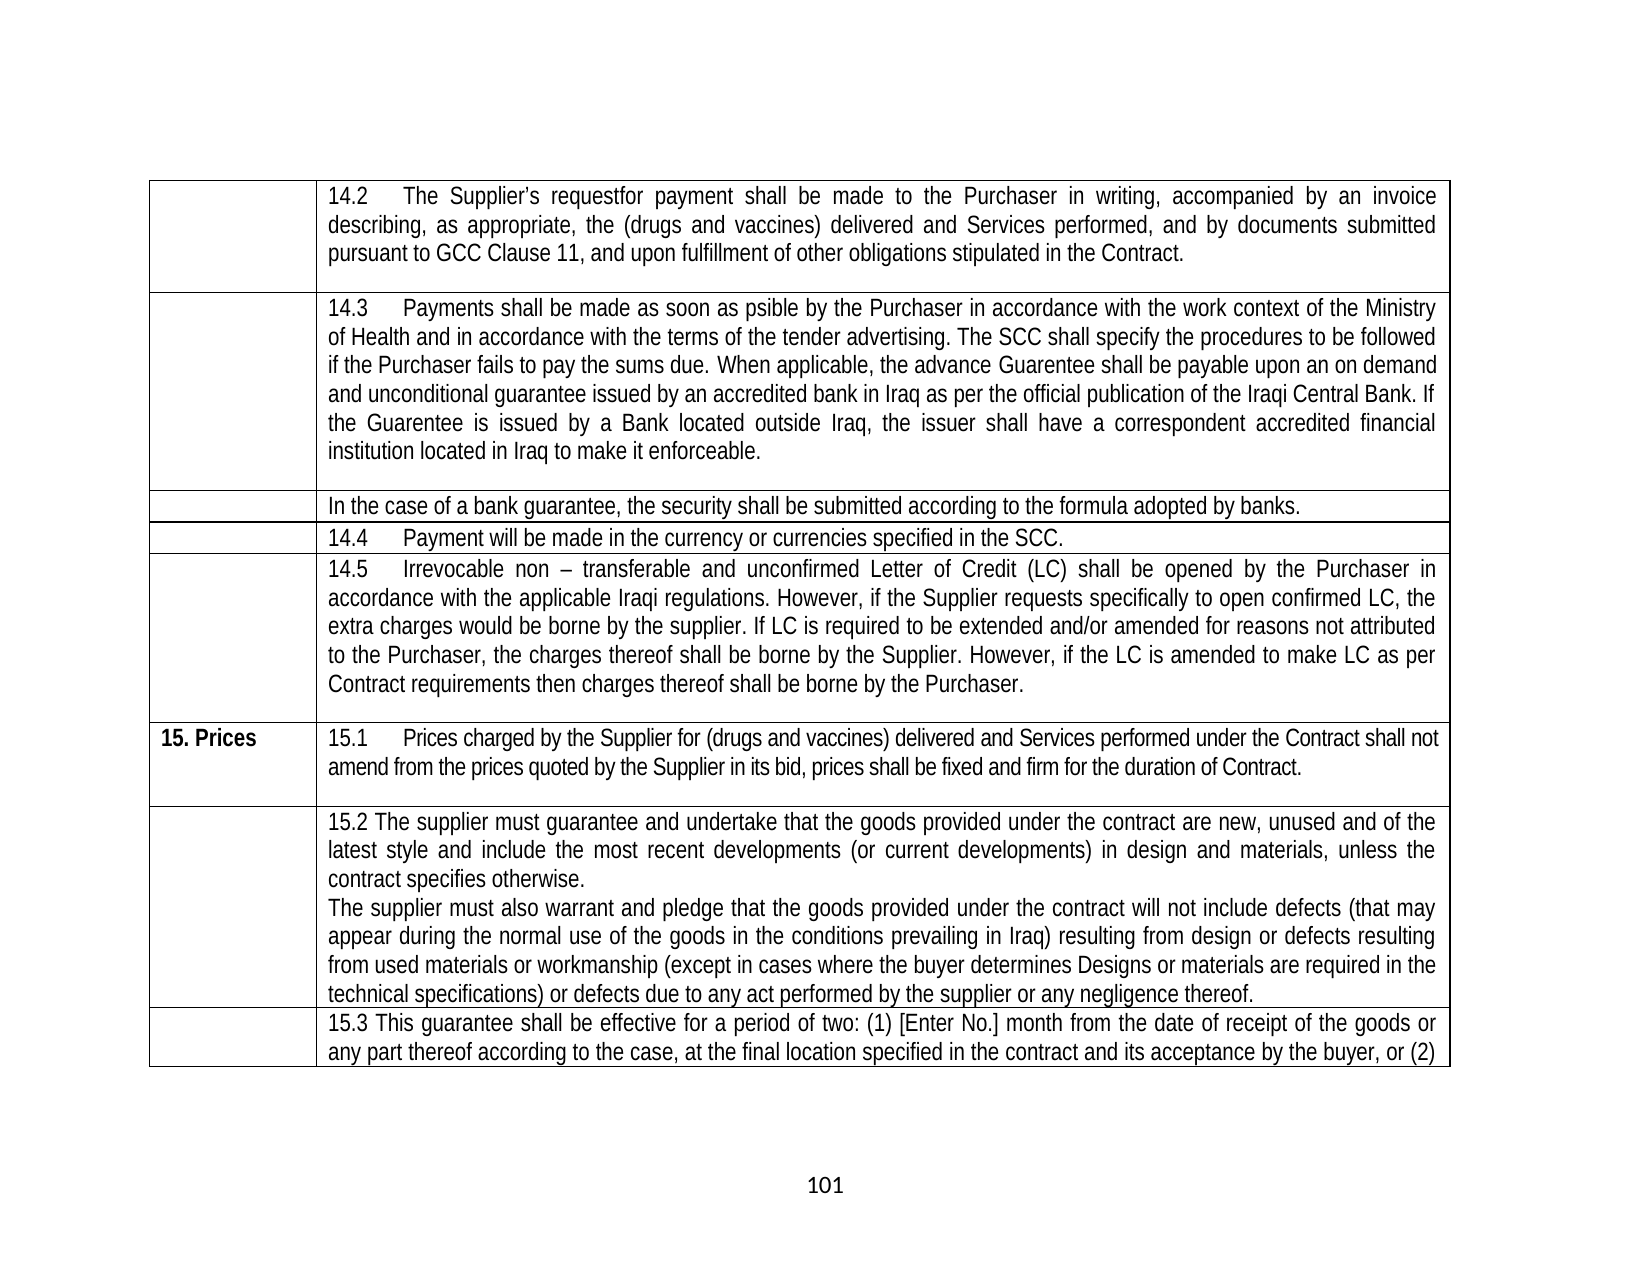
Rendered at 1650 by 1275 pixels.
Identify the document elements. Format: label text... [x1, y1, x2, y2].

table_cell 14.2 The Supplier’s requestfor payment shall be made to the Purchaser in writing, accompanied by an invoice describing, as appropriate, the (drugs and vaccines) delivered and Services performed, and by documents submitted pursuant to GCC Clause 11, and upon fulfillment of other obligations stipulated in the Contract. [317, 181, 1449, 292]
table_cell 14.3 Payments shall be made as soon as psible by the Purchaser in accordance with the work context of the Ministry of Health and in accordance with the terms of the tender advertising. The SCC shall specify the procedures to be followed if the Purchaser fails to pay the sums due. When applicable, the advance Guarentee shall be payable upon an on demand and unconditional guarantee issued by an accredited bank in Iraq as per the official publication of the Iraqi Central Bank. If the Guarentee is issued by a Bank located outside Iraq, the issuer shall have a correspondent accredited financial institution located in Iraq to make it enforceable. [317, 293, 1449, 490]
table_cell [150, 491, 316, 521]
table_cell [150, 181, 316, 292]
table_cell 14.4 Payment will be made in the currency or currencies specified in the SCC. [317, 523, 1449, 553]
table_cell 15. Prices [150, 723, 316, 806]
table_cell 14.5 Irrevocable non – transferable and unconfirmed Letter of Credit (LC) shall be opened by the Purchaser in accordance with the applicable Iraqi regulations. However, if the Supplier requests specifically to open confirmed LC, the extra charges would be borne by the supplier. If LC is required to be extended and/or amended for reasons not attributed to the Purchaser, the charges thereof shall be borne by the Supplier. However, if the LC is amended to make LC as per Contract requirements then charges thereof shall be borne by the Purchaser. [317, 554, 1449, 722]
table_cell [150, 807, 316, 1007]
table_cell [150, 554, 316, 722]
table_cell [317, 1008, 1449, 1066]
table_cell 15.2 The supplier must guarantee and undertake that the goods provided under the contract are new, unused and of the latest style and include the most recent developments (or current developments) in design and materials, unless the contract specifies otherwise. The supplier must also warrant and pledge that the goods provided under the contract will not include defects (that may appear during the normal use of the goods in the conditions prevailing in Iraq) resulting from design or defects resulting from used materials or workmanship (except in cases where the buyer determines Designs or materials are required in the technical specifications) or defects due to any act performed by the supplier or any negligence thereof. [317, 807, 1449, 1007]
table_cell [150, 1008, 316, 1066]
table_cell In the case of a bank guarantee, the security shall be submitted according to the formula adopted by banks. [317, 491, 1449, 521]
table_cell [150, 523, 316, 553]
table_cell 15.1 Prices charged by the Supplier for (drugs and vaccines) delivered and Services performed under the Contract shall not amend from the prices quoted by the Supplier in its bid, prices shall be fixed and firm for the duration of Contract. [317, 723, 1449, 806]
table_cell [150, 293, 316, 490]
